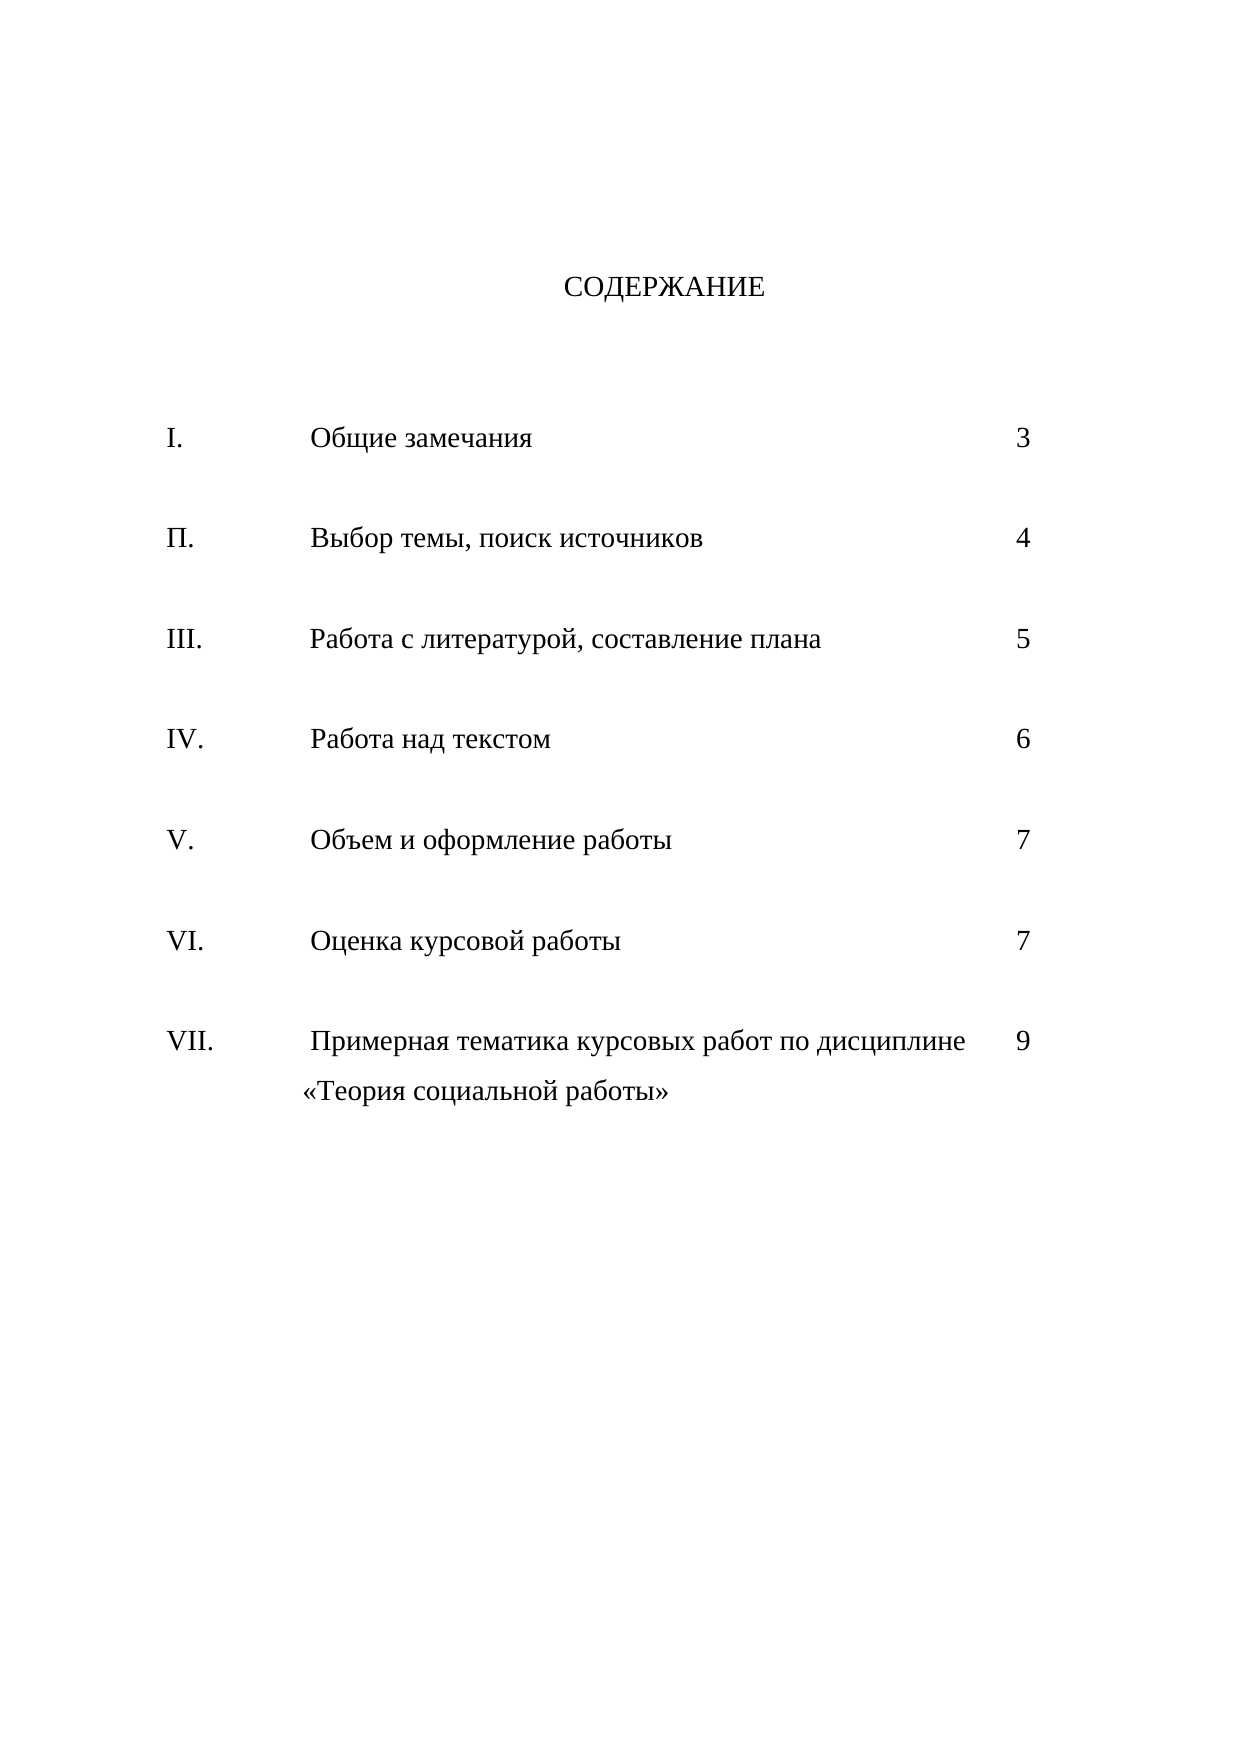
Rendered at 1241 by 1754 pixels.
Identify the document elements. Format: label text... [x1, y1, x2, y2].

table_cell Примерная тематика курсовых работ по дисциплине «Теория социальной работы» [225, 1023, 1004, 1174]
table_cell 5 [1005, 621, 1163, 722]
text СОДЕРЖАНИЕ [177, 269, 1152, 303]
table_cell VI. [155, 923, 225, 1023]
table_cell III. [155, 621, 225, 722]
table_cell 6 [1005, 722, 1163, 822]
table_cell Работа над текстом [225, 722, 1004, 822]
table_cell VII. [155, 1023, 225, 1174]
table_cell IV. [155, 722, 225, 822]
table_cell Выбор темы, поиск источников [225, 521, 1004, 621]
table_header Общие замечания [225, 420, 1004, 521]
table_header I. [155, 420, 225, 521]
table_cell 4 [1005, 521, 1163, 621]
table_cell 9 [1005, 1023, 1163, 1174]
table_header 3 [1005, 420, 1163, 521]
table_cell П. [155, 521, 225, 621]
table_cell 7 [1005, 822, 1163, 923]
table_cell Объем и оформление работы [225, 822, 1004, 923]
table_cell Работа с литературой, составление плана [225, 621, 1004, 722]
table_cell 7 [1005, 923, 1163, 1023]
table_cell V. [155, 822, 225, 923]
table_cell Оценка курсовой работы [225, 923, 1004, 1023]
